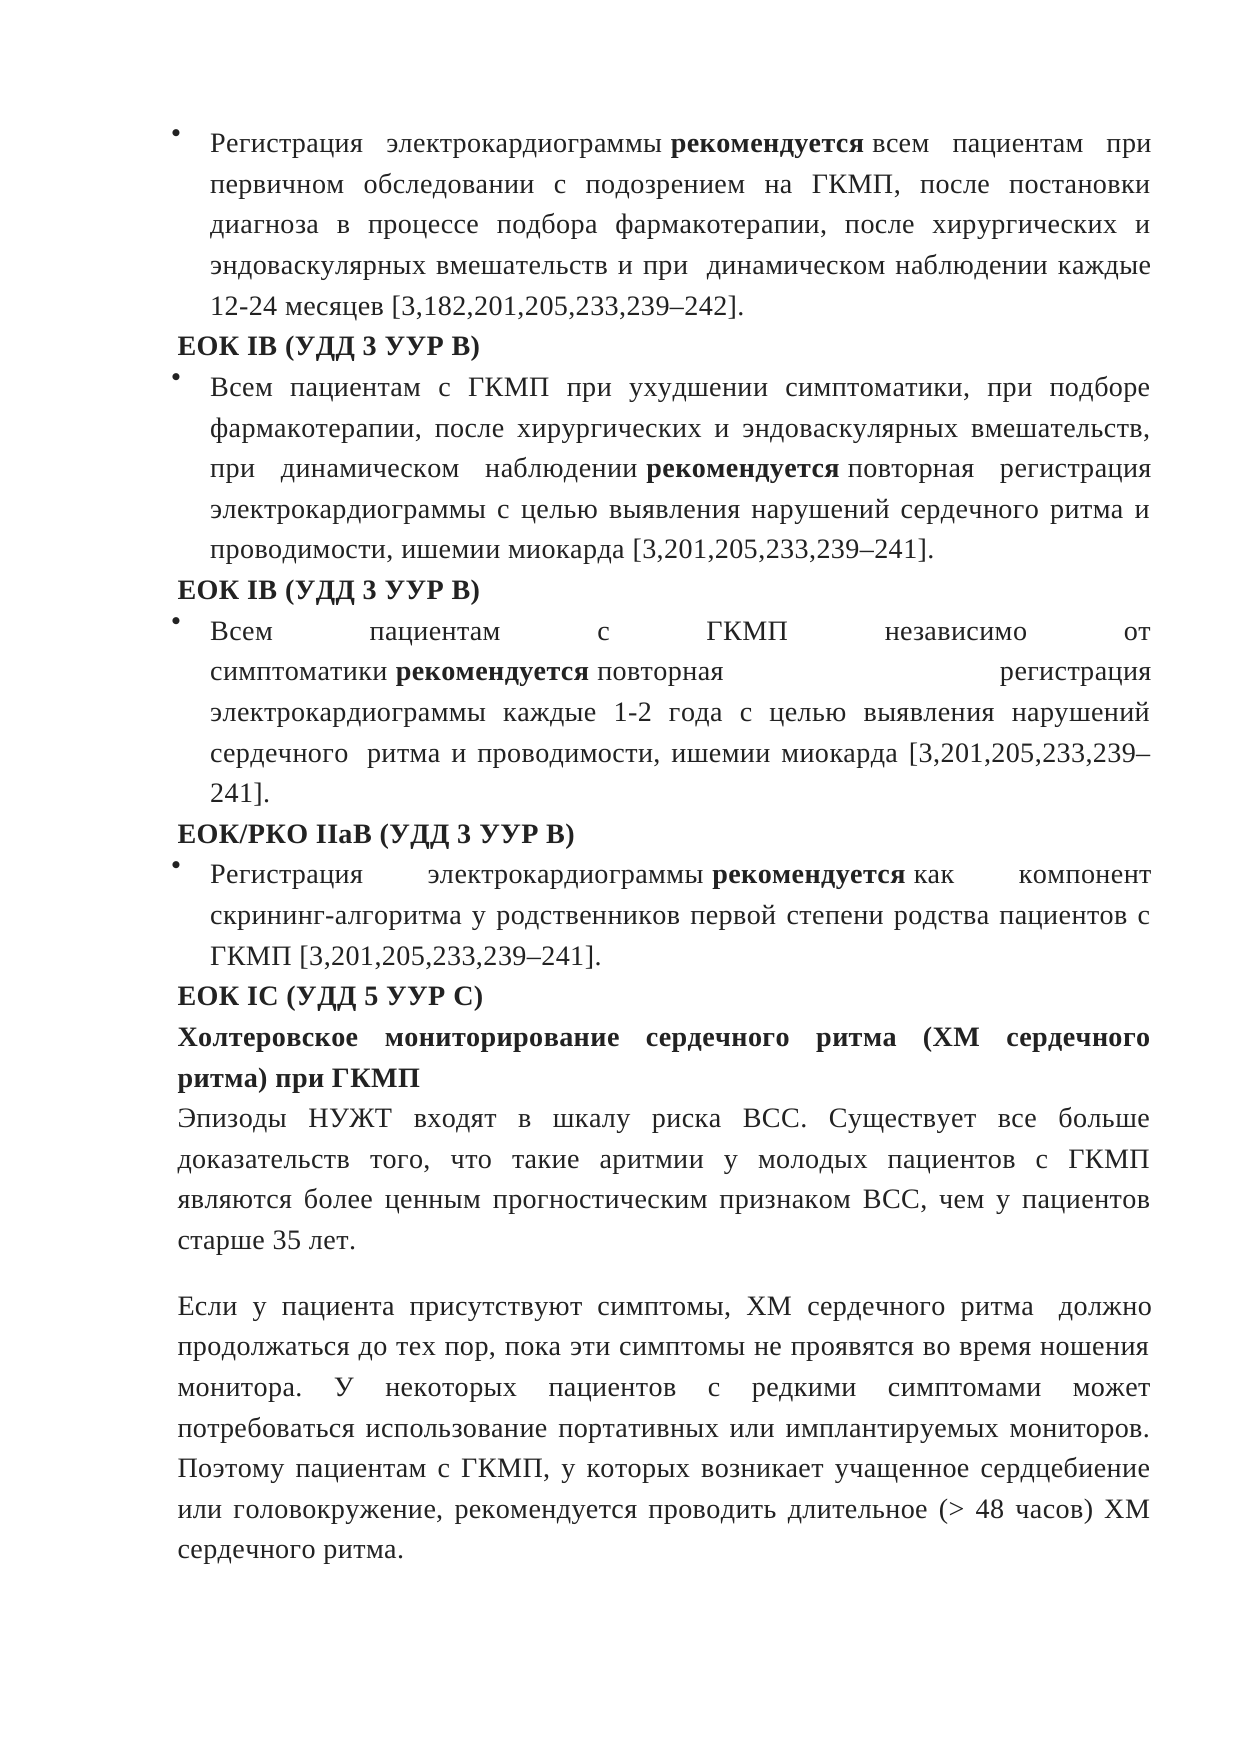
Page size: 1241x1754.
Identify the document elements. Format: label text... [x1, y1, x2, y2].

text ЕОК IC (УДД 5 УУР С) [177, 971, 1152, 1012]
text Если у пациента присутствуют симптомы, ХМ сердечного ритма должно продолжаться до тех пор, пока эти симптомы не проявятся во время ношения монитора. У некоторых пациентов с редкими симптомами может потребоваться использование портативных или имплантируемых мониторов. Поэтому пациентам с ГКМП, у которых возникает учащенное сердцебиение или головокружение, рекомендуется проводить длительное (> 48 часов) ХМ сердечного ритма. [177, 1281, 1152, 1565]
text ЕОК IB (УДД 3 УУР B) [177, 321, 1152, 362]
text Эпизоды НУЖТ входят в шкалу риска ВСС. Существует все больше доказательств того, что такие аритмии у молодых пациентов с ГКМП являются более ценным прогностическим признаком ВСС, чем у пациентов старше 35 лет. [177, 1093, 1152, 1256]
list Всем пациентам с ГКМП при ухудшении симптоматики, при подборе фармакотерапии, после хирургических и эндоваскулярных вмешательств, при динамическом наблюдении рекомендуется повторная регистрация электрокардиограммы с целью выявления нарушений сердечного ритма и проводимости, ишемии миокарда [3,201,205,233,239–241]. [172, 362, 1152, 565]
text ЕОК IB (УДД 3 УУР B) [177, 565, 1152, 606]
text ЕОК/РКО IIaB (УДД 3 УУР B) [177, 809, 1152, 849]
list Регистрация электрокардиограммы рекомендуется всем пациентам при первичном обследовании с подозрением на ГКМП, после постановки диагноза в процессе подбора фармакотерапии, после хирургических и эндоваскулярных вмешательств и при динамическом наблюдении каждые 12-24 месяцев [3,182,201,205,233,239–242]. [172, 118, 1152, 321]
list Регистрация электрокардиограммы рекомендуется как компонент скрининг-алгоритма у родственников первой степени родства пациентов с ГКМП [3,201,205,233,239–241]. [172, 849, 1152, 971]
text Холтеровское мониторирование сердечного ритма (ХМ сердечного ритма) при ГКМП [177, 1012, 1152, 1093]
list Всем пациентам с ГКМП независимо от симптоматики рекомендуется повторная регистрация электрокардиограммы каждые 1-2 года с целью выявления нарушений сердечного ритма и проводимости, ишемии миокарда [3,201,205,233,239–241]. [172, 606, 1152, 809]
